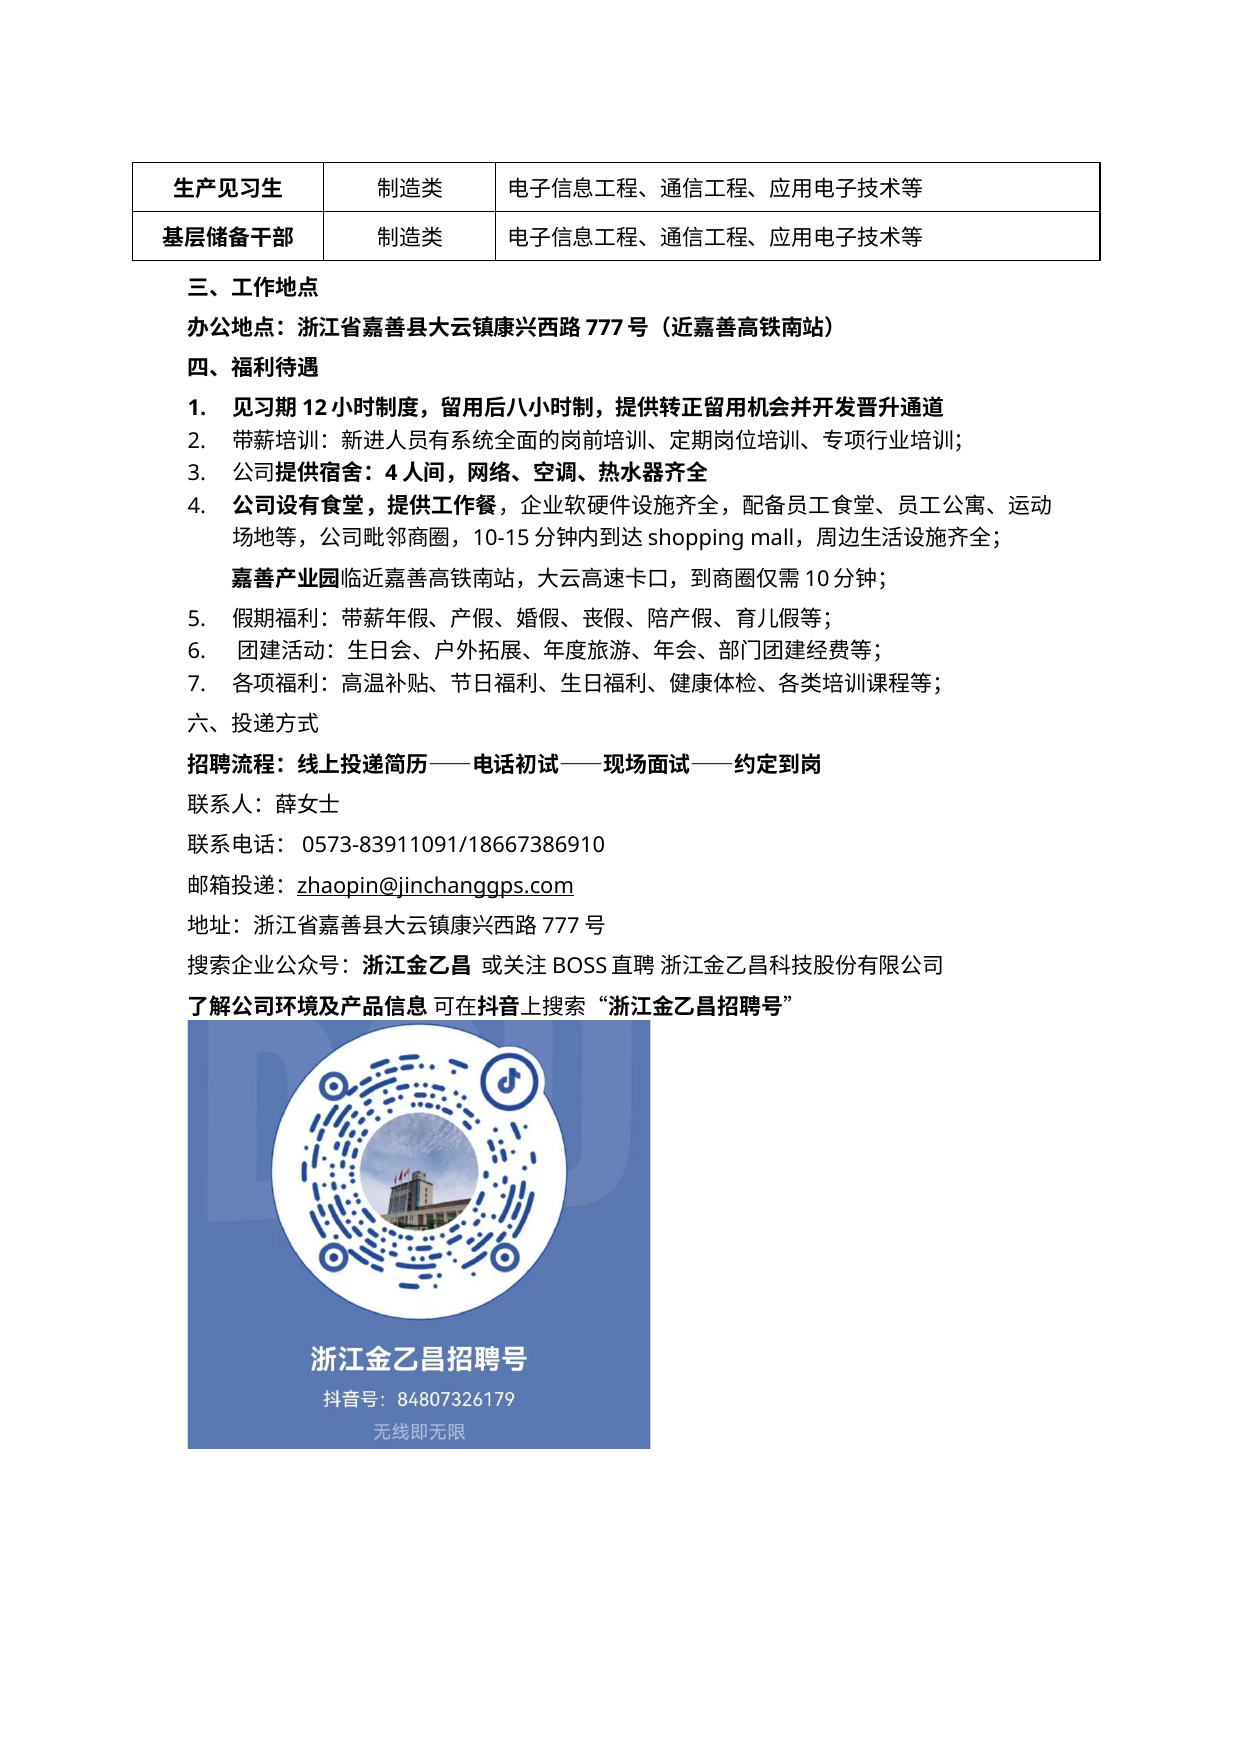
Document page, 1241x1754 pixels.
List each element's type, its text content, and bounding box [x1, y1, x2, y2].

list 带薪培训：新进人员有系统全面的岗前培训、定期岗位培训、专项行业培训； [187, 423, 1053, 455]
list 团建活动：生日会、户外拓展、年度旅游、年会、部门团建经费等； [187, 633, 1053, 666]
table_cell 制造类 [324, 212, 495, 260]
text 地址：浙江省嘉善县大云镇康兴西路777号 [187, 908, 1053, 940]
text 六、投递方式 [187, 706, 1053, 738]
table_cell 生产见习生 [133, 163, 323, 211]
list 福利待遇 [187, 350, 1053, 382]
table_cell 电子信息工程、通信工程、应用电子技术等 [496, 163, 1099, 211]
list 公司提供宿舍：4人间，网络、空调、热水器齐全 [187, 455, 1053, 488]
list 假期福利：带薪年假、产假、婚假、丧假、陪产假、育儿假等； [187, 601, 1053, 633]
text 联系人：薛女士 [187, 787, 1053, 819]
list 嘉善产业园临近嘉善高铁南站，大云高速卡口，到商圈仅需10分钟； [187, 560, 1053, 593]
list 工作地点 [187, 269, 1053, 302]
text 办公地点：浙江省嘉善县大云镇康兴西路777号（近嘉善高铁南站） [187, 309, 1053, 342]
list 公司设有食堂，提供工作餐，企业软硬件设施齐全，配备员工食堂、员工公寓、运动场地等，公司毗邻商圈，10-15分钟内到达shopping mall，周边生活设施齐全； [187, 488, 1053, 553]
list 见习期12小时制度，留用后八小时制，提供转正留用机会并开发晋升通道 [187, 390, 1053, 423]
table_cell 制造类 [324, 163, 495, 211]
text 搜索企业公众号：浙江金乙昌 或关注BOSS直聘 浙江金乙昌科技股份有限公司 [187, 948, 1053, 980]
table_cell 基层储备干部 [133, 212, 323, 260]
picture [187, 1020, 651, 1449]
text 联系电话： 0573-83911091/18667386910 [187, 827, 1053, 859]
text 邮箱投递：zhaopin@jinchanggps.com [187, 867, 1053, 900]
list 各项福利：高温补贴、节日福利、生日福利、健康体检、各类培训课程等； [187, 666, 1053, 698]
table_cell 电子信息工程、通信工程、应用电子技术等 [496, 212, 1099, 260]
text 招聘流程：线上投递简历——电话初试——现场面试——约定到岗 [187, 746, 1053, 779]
